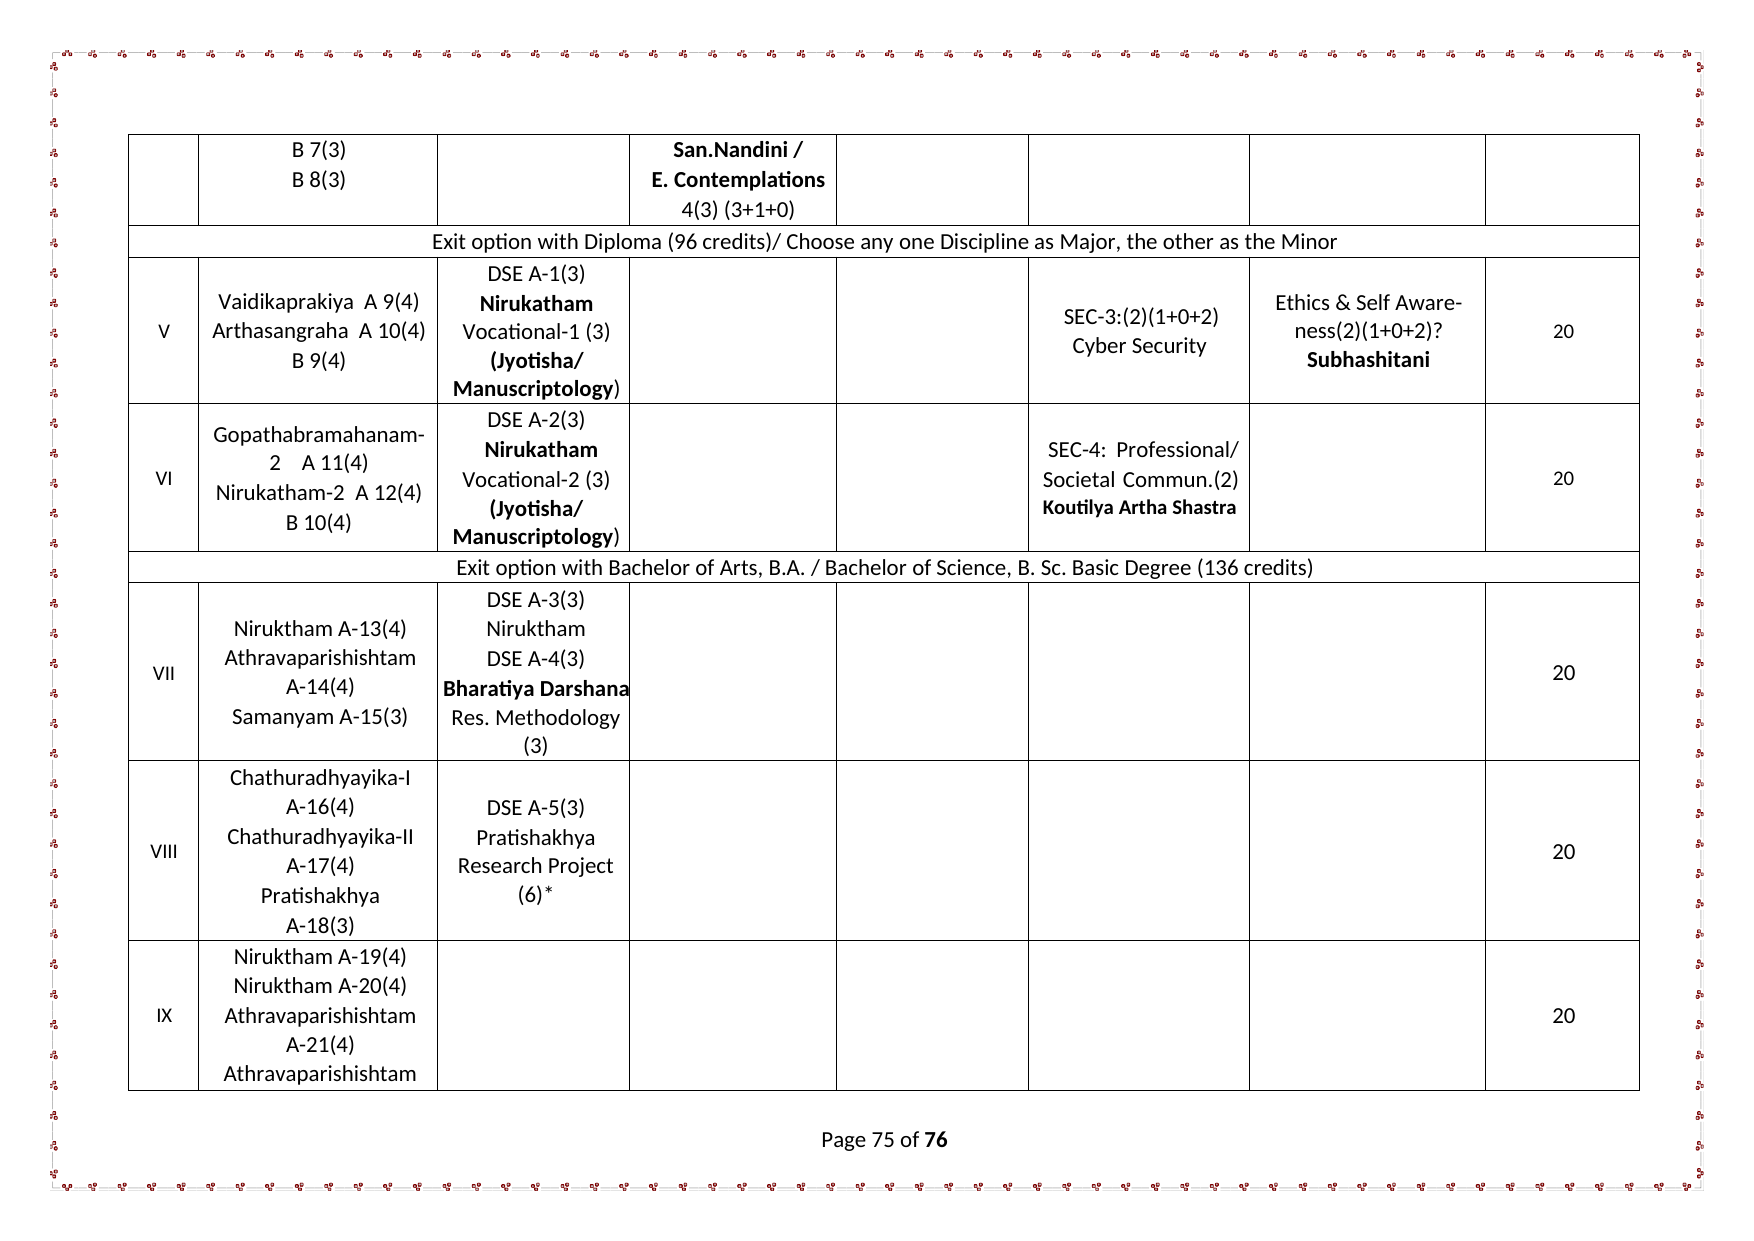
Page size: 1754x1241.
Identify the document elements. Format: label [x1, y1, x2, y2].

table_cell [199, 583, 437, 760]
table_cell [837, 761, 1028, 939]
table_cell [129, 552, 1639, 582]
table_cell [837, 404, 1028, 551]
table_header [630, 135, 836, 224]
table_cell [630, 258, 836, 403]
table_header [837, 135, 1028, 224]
picture [50, 50, 1704, 1191]
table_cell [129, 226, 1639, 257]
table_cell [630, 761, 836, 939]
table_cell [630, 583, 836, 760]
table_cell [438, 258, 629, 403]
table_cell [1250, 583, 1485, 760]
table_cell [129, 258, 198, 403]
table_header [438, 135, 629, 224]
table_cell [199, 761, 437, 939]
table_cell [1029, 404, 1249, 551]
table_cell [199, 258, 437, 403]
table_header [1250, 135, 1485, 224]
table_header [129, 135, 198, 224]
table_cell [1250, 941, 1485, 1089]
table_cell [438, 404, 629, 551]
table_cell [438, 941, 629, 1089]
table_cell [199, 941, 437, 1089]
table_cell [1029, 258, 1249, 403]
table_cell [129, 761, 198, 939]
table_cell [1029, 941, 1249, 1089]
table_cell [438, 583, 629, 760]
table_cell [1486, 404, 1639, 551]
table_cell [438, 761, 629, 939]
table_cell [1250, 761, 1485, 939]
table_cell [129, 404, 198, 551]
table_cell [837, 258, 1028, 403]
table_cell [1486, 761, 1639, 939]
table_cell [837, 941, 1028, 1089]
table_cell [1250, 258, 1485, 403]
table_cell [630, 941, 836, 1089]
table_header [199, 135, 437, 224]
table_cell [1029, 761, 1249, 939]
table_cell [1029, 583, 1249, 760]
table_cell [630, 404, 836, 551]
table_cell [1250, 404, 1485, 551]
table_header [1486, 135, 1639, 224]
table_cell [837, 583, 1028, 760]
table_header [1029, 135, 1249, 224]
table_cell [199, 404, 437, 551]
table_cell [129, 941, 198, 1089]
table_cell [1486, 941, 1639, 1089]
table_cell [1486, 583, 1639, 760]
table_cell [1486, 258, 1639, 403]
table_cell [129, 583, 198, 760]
